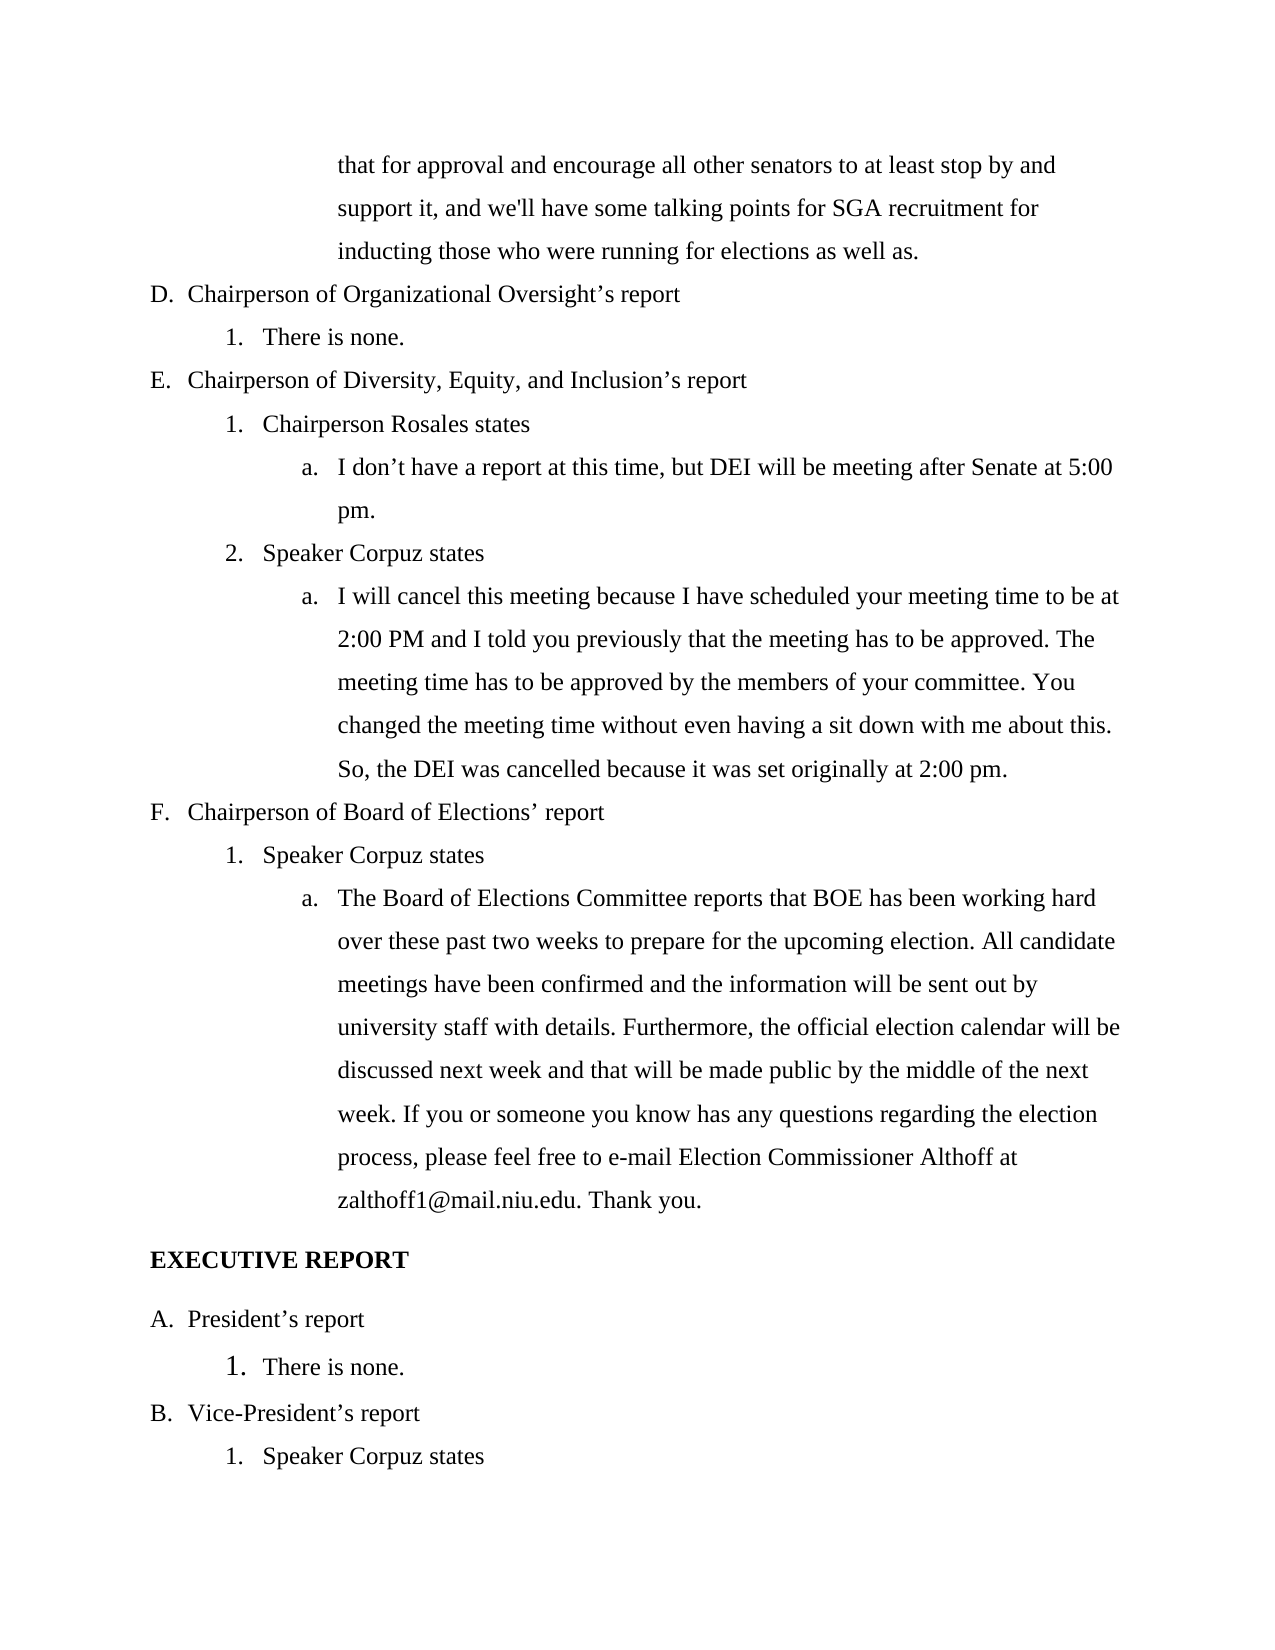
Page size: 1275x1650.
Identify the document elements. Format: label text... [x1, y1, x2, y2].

list Chairperson of Diversity, Equity, and Inclusion’s report [150, 366, 1125, 394]
list The Board of Elections Committee reports that BOE has been working hard over these past two weeks to prepare for the upcoming election. All candidate meetings have been confirmed and the information will be sent out by university staff with details. Furthermore, the official election calendar will be discussed next week and that will be made public by the middle of the next week. If you or someone you know has any questions regarding the election process, please feel free to e-mail Election Commissioner Althoff at zalthoff1@mail.niu.edu. Thank you. [319, 883, 1125, 1214]
list Speaker Corpuz states [225, 538, 1125, 567]
list Speaker Corpuz states [225, 840, 1125, 869]
text EXECUTIVE REPORT [150, 1245, 1125, 1273]
list Speaker Corpuz states [225, 1441, 1125, 1470]
list Vice-President’s report [150, 1398, 1125, 1427]
list I will cancel this meeting because I have scheduled your meeting time to be at 2:00 PM and I told you previously that the meeting has to be approved. The meeting time has to be approved by the members of your committee. You changed the meeting time without even having a sit down with me about this. So, the DEI was cancelled because it was set originally at 2:00 pm. [319, 581, 1125, 782]
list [319, 150, 1125, 265]
list President’s report [150, 1304, 1125, 1333]
list There is none. [225, 1348, 1125, 1381]
list Chairperson of Organizational Oversight’s report [150, 279, 1125, 308]
list Chairperson Rosales states [225, 409, 1125, 437]
list I don’t have a report at this time, but DEI will be meeting after Senate at 5:00 pm. [319, 452, 1125, 524]
list There is none. [225, 322, 1125, 351]
list Chairperson of Board of Elections’ report [150, 797, 1125, 826]
